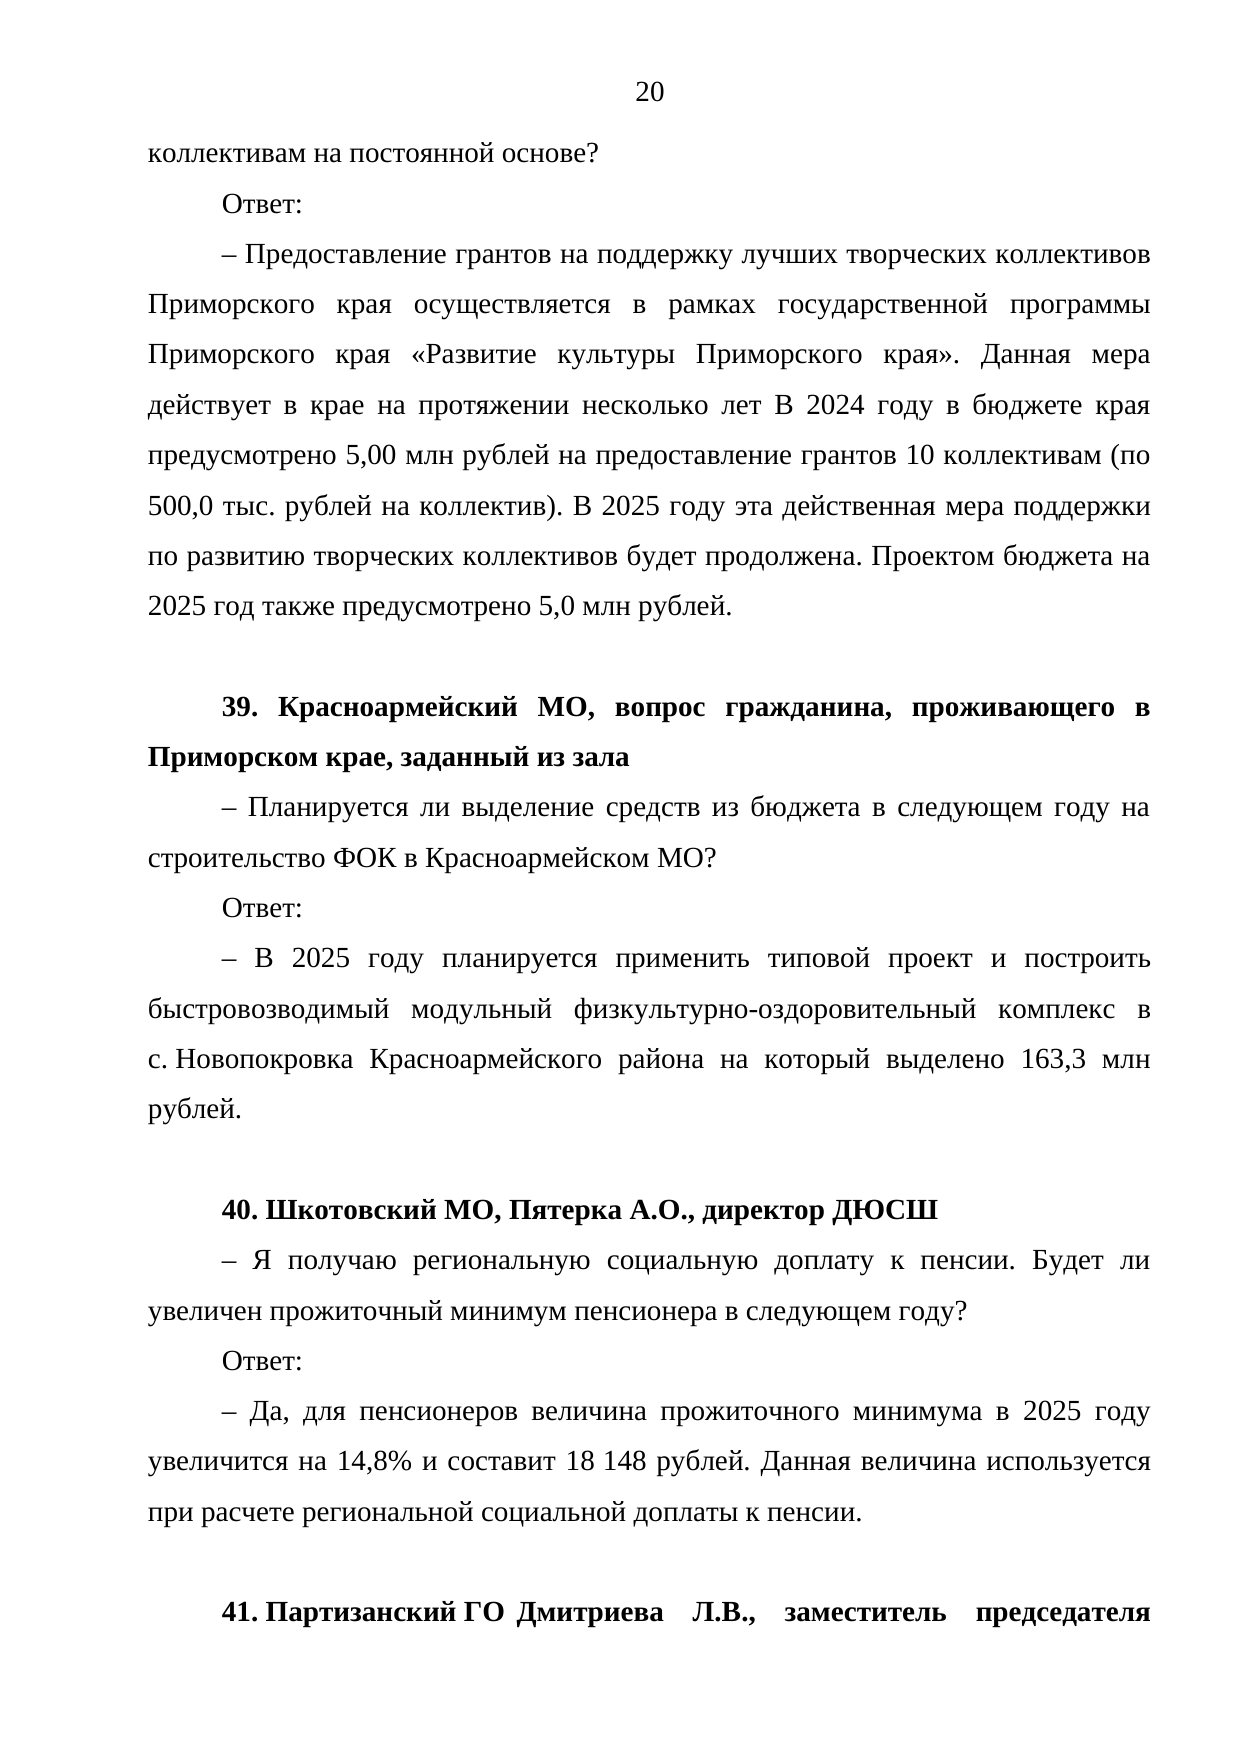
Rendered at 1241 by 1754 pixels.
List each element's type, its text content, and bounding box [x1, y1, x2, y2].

text – Да, для пенсионеров величина прожиточного минимума в 2025 году увеличится на 14,8% и составит 18 148 рублей. Данная величина используется при расчете региональной социальной доплаты к пенсии. [148, 1393, 1152, 1527]
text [148, 135, 1152, 169]
text – Предоставление грантов на поддержку лучших творческих коллективов Приморского края осуществляется в рамках государственной программы Приморского края «Развитие культуры Приморского края». Данная мера действует в крае на протяжении несколько лет В 2024 году в бюджете края предусмотрено 5,00 млн рублей на предоставление грантов 10 коллективам (по 500,0 тыс. рублей на коллектив). В 2025 году эта действенная мера поддержки по развитию творческих коллективов будет продолжена. Проектом бюджета на 2025 год также предусмотрено 5,0 млн рублей. [148, 236, 1152, 622]
text Ответ: [148, 890, 1152, 924]
text – Я получаю региональную социальную доплату к пенсии. Будет ли увеличен прожиточный минимум пенсионера в следующем году? [148, 1242, 1152, 1326]
text Ответ: [148, 1343, 1152, 1376]
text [148, 1594, 1152, 1628]
text Ответ: [148, 186, 1152, 219]
text 39. Красноармейский МО, вопрос гражданина, проживающего в Приморском крае, заданный из зала [148, 689, 1152, 773]
text – В 2025 году планируется применить типовой проект и построить быстровозводимый модульный физкультурно-оздоровительный комплекс в с. Новопокровка Красноармейского района на который выделено 163,3 млн рублей. [148, 940, 1152, 1125]
text 40. Шкотовский МО, Пятерка А.О., директор ДЮСШ [148, 1192, 1152, 1226]
text – Планируется ли выделение средств из бюджета в следующем году на строительство ФОК в Красноармейском МО? [148, 789, 1152, 873]
